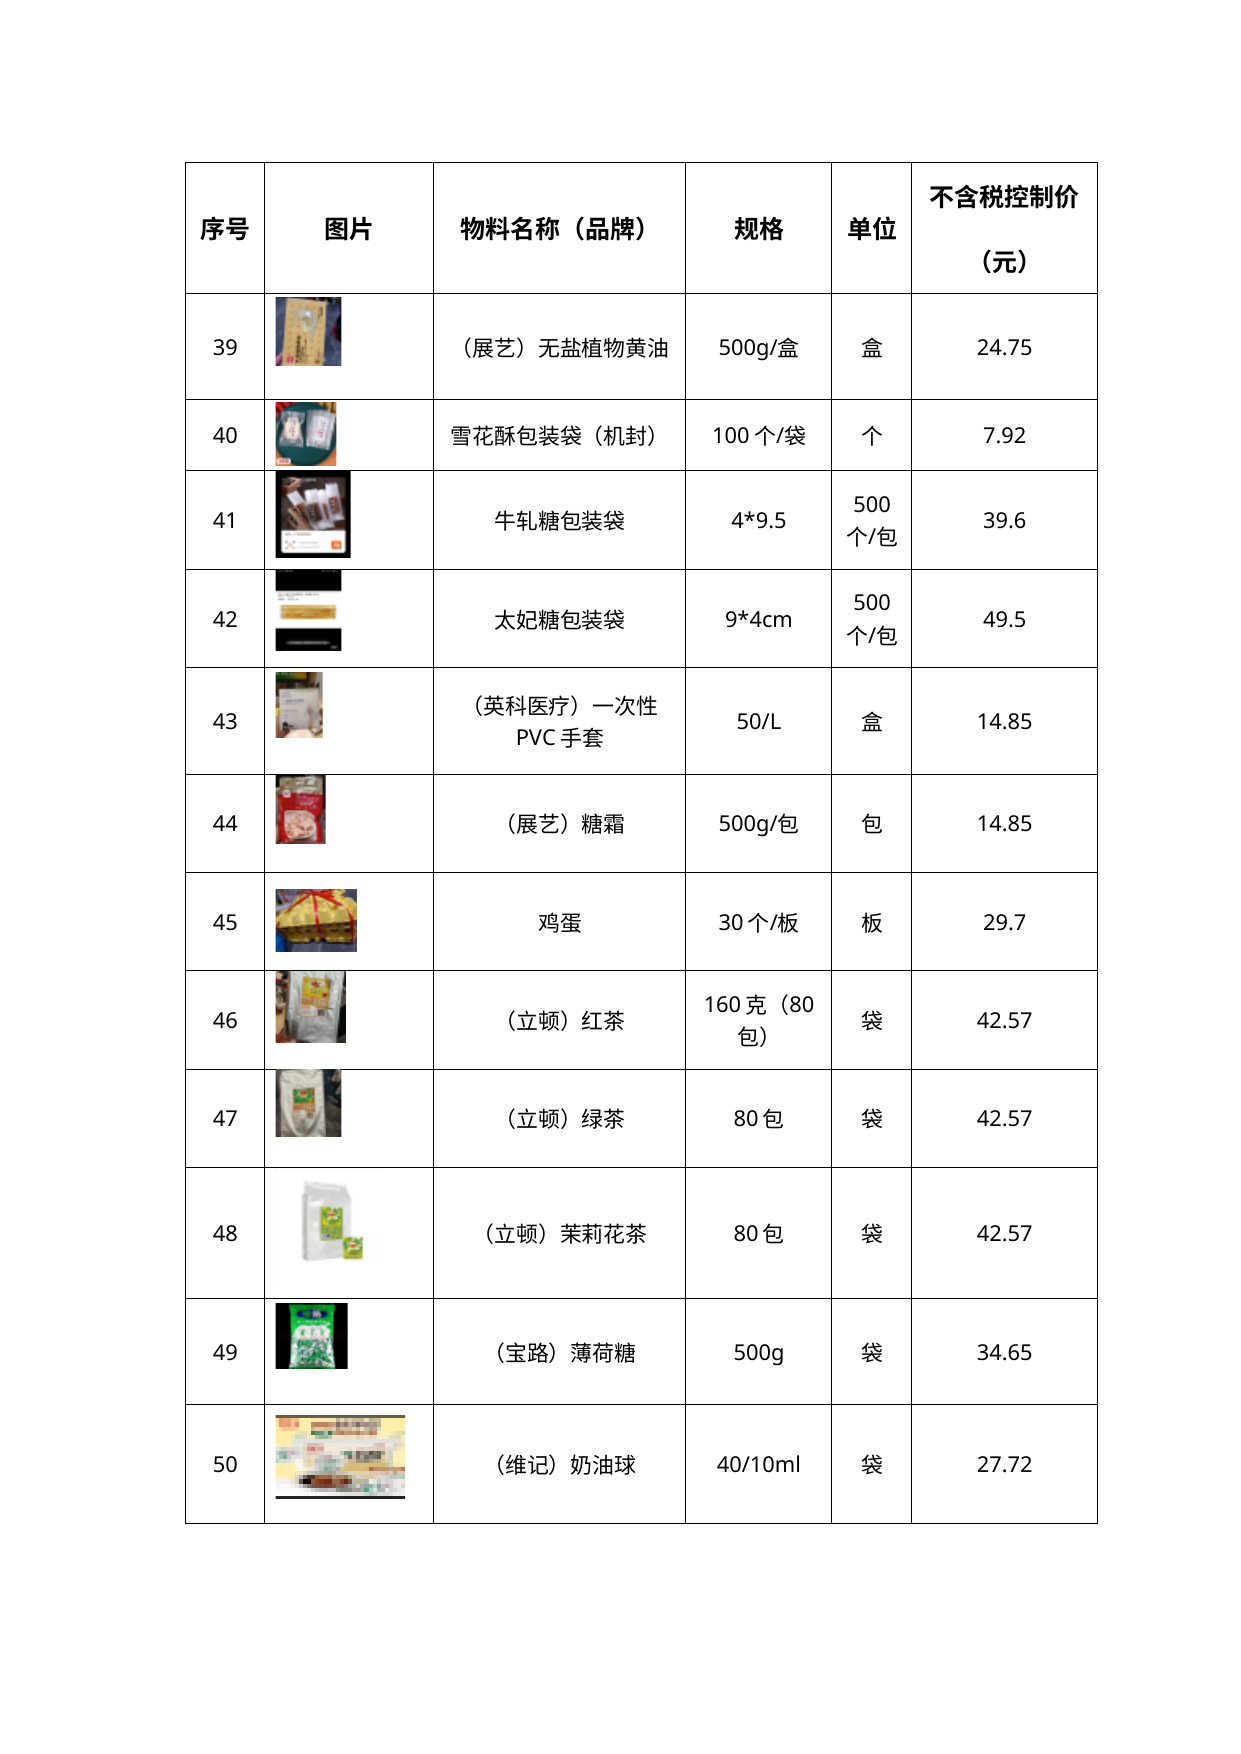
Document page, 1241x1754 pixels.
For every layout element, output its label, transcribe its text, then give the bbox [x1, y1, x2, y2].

table_cell 包 [832, 775, 911, 872]
picture [275, 774, 326, 844]
table_cell （维记）奶油球 [434, 1405, 685, 1523]
table_cell 24.75 [912, 294, 1097, 399]
picture [275, 569, 342, 651]
table_cell 盒 [832, 294, 911, 399]
table_cell 太妃糖包装袋 [434, 570, 685, 667]
table_cell 500个/包 [832, 570, 911, 667]
table_cell 袋 [832, 1168, 911, 1298]
table_cell [265, 1168, 433, 1298]
table_cell 42 [186, 570, 264, 667]
table_cell 39.6 [912, 471, 1097, 569]
picture [275, 402, 337, 466]
picture [275, 297, 342, 366]
table_cell [265, 775, 433, 872]
table_cell （展艺）糖霜 [434, 775, 685, 872]
table_cell 雪花酥包装袋（机封） [434, 400, 685, 470]
table_cell [265, 668, 433, 773]
table_cell [265, 471, 433, 569]
picture [275, 1168, 381, 1284]
table_cell 4*9.5 [686, 471, 831, 569]
table_cell 袋 [832, 1299, 911, 1404]
table_cell 42.57 [912, 1070, 1097, 1167]
table_cell （展艺）无盐植物黄油 [434, 294, 685, 399]
table_cell 袋 [832, 971, 911, 1068]
table_header 物料名称（品牌） [434, 163, 685, 293]
table_cell 80包 [686, 1168, 831, 1298]
table_cell 42.57 [912, 971, 1097, 1068]
table_header 序号 [186, 163, 264, 293]
table_cell 46 [186, 971, 264, 1068]
table_cell 500个/包 [832, 471, 911, 569]
table_cell 40/10ml [686, 1405, 831, 1523]
table_cell （宝路）薄荷糖 [434, 1299, 685, 1404]
table_cell [265, 1405, 433, 1523]
table_cell 7.92 [912, 400, 1097, 470]
table_cell （立顿）茉莉花茶 [434, 1168, 685, 1298]
table_cell 100个/袋 [686, 400, 831, 470]
table_cell （立顿）绿茶 [434, 1070, 685, 1167]
table_cell 500g/盒 [686, 294, 831, 399]
table_cell 14.85 [912, 775, 1097, 872]
picture [275, 889, 357, 952]
table_cell （立顿）红茶 [434, 971, 685, 1068]
table_cell 29.7 [912, 873, 1097, 970]
table_cell 500g/包 [686, 775, 831, 872]
table_cell 牛轧糖包装袋 [434, 471, 685, 569]
table_cell [265, 873, 433, 970]
table_cell 14.85 [912, 668, 1097, 773]
table_cell 45 [186, 873, 264, 970]
table_cell 80包 [686, 1070, 831, 1167]
table_cell 160克（80包） [686, 971, 831, 1068]
table_cell 42.57 [912, 1168, 1097, 1298]
picture [275, 971, 346, 1043]
table_cell 49.5 [912, 570, 1097, 667]
table_cell 44 [186, 775, 264, 872]
table_cell 30个/板 [686, 873, 831, 970]
table_cell [265, 294, 433, 399]
table_header 规格 [686, 163, 831, 293]
table_cell 39 [186, 294, 264, 399]
table_cell 鸡蛋 [434, 873, 685, 970]
table_cell 盒 [832, 668, 911, 773]
table_cell 袋 [832, 1070, 911, 1167]
table_cell [265, 1070, 433, 1167]
table_cell 50/L [686, 668, 831, 773]
table_cell 34.65 [912, 1299, 1097, 1404]
table_cell 47 [186, 1070, 264, 1167]
table_cell 袋 [832, 1405, 911, 1523]
table_cell 40 [186, 400, 264, 470]
table_header 图片 [265, 163, 433, 293]
picture [275, 471, 351, 558]
table_cell 9*4cm [686, 570, 831, 667]
table_cell 43 [186, 668, 264, 773]
table_cell 个 [832, 400, 911, 470]
picture [275, 1069, 342, 1137]
table_cell 500g [686, 1299, 831, 1404]
table_cell 50 [186, 1405, 264, 1523]
table_header 不含税控制价（元） [912, 163, 1097, 293]
table_cell 41 [186, 471, 264, 569]
table_cell 49 [186, 1299, 264, 1404]
table_cell [265, 570, 433, 667]
table_cell （英科医疗）一次性PVC手套 [434, 668, 685, 773]
table_cell [265, 400, 433, 470]
table_cell [265, 1299, 433, 1404]
picture [275, 1303, 348, 1369]
picture [275, 672, 323, 738]
picture [275, 1415, 406, 1499]
table_header 单位 [832, 163, 911, 293]
table_cell 板 [832, 873, 911, 970]
table_cell 48 [186, 1168, 264, 1298]
table_cell [265, 971, 433, 1068]
table_cell 27.72 [912, 1405, 1097, 1523]
